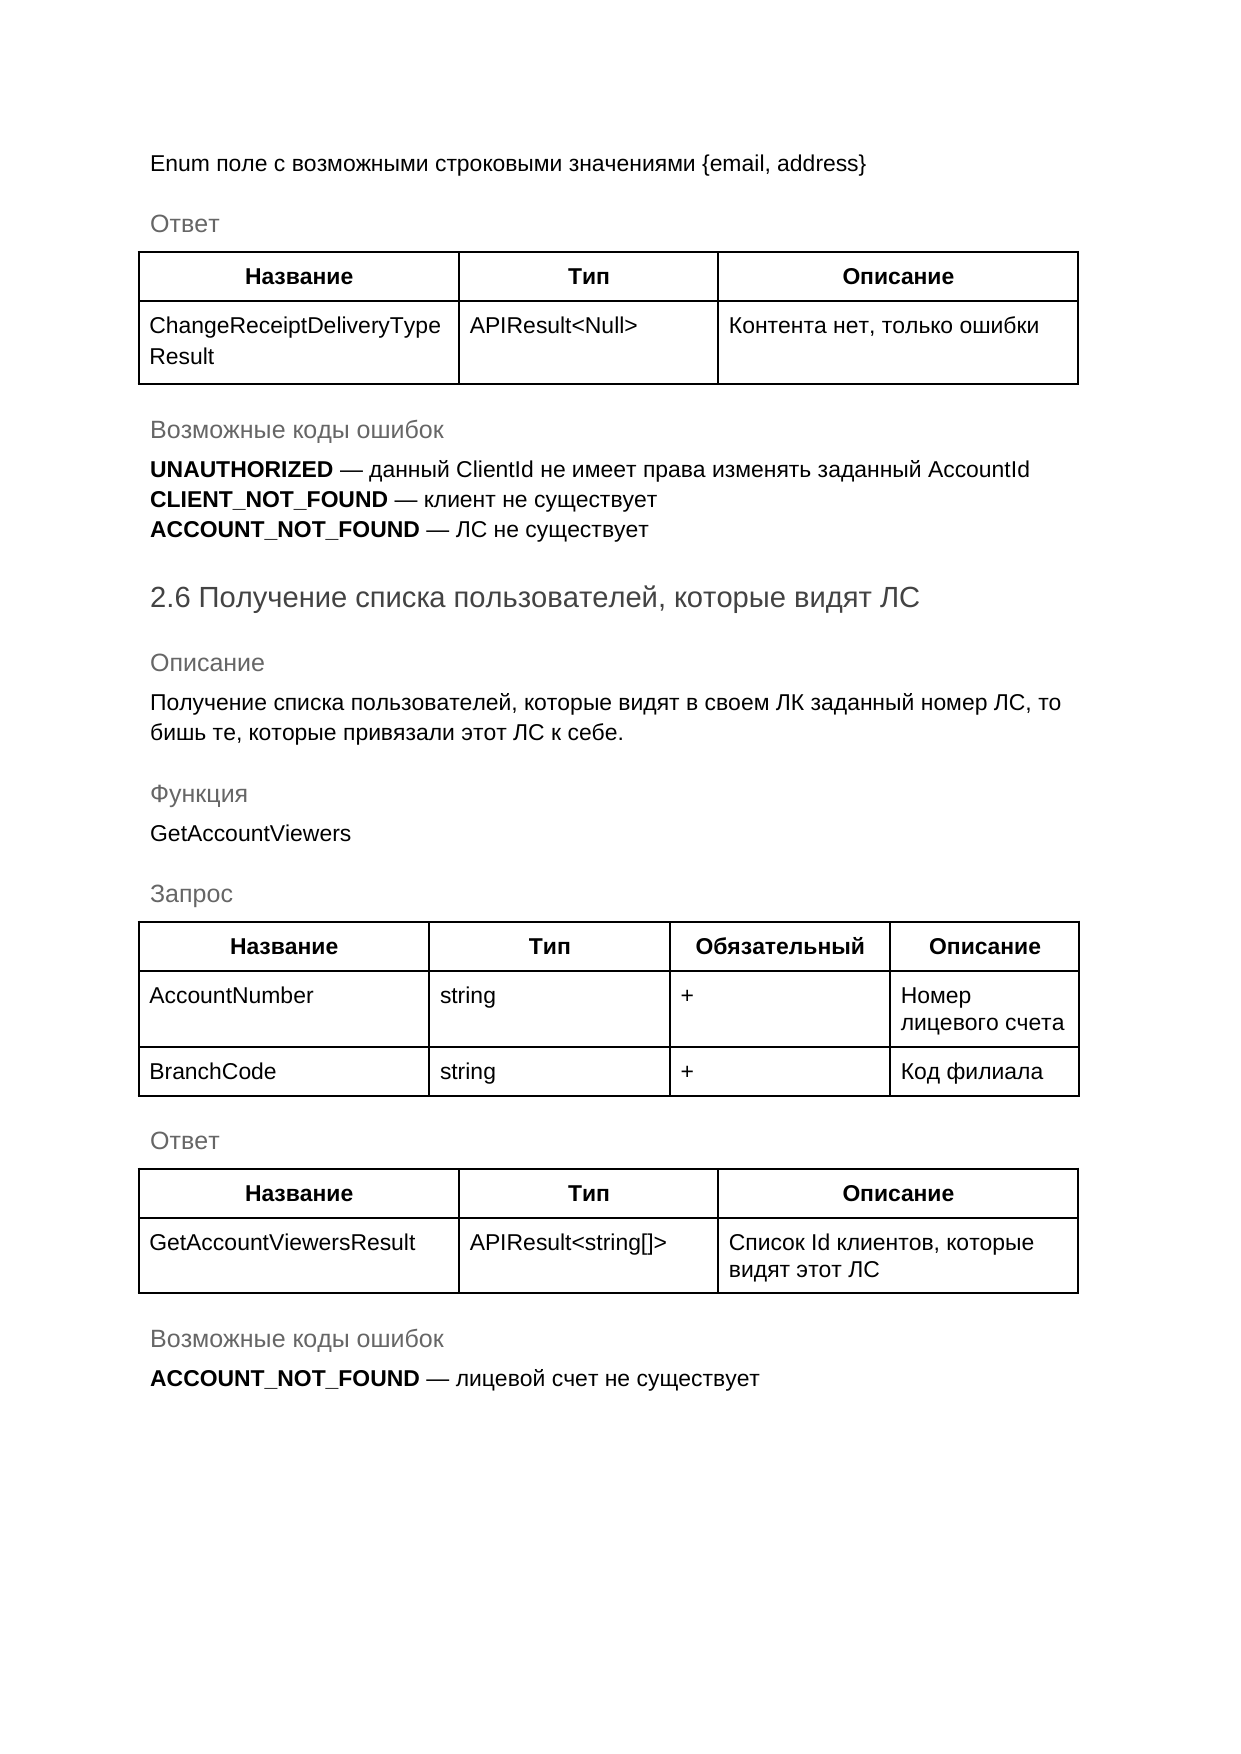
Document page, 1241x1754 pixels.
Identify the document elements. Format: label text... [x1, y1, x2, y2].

table_header Обязательный [671, 923, 889, 970]
subtitle Описание [150, 648, 1090, 676]
table_header Описание [719, 1170, 1077, 1217]
text Получение списка пользователей, которые видят в своем ЛК заданный номер ЛС, то бишь те, которые привязали этот ЛС к себе. [150, 689, 1090, 746]
subtitle Функция [150, 778, 1090, 807]
table_cell string [430, 972, 669, 1046]
table_cell ChangeReceiptDeliveryTypeResult [140, 302, 458, 383]
table_cell APIResult<string[]> [460, 1219, 717, 1292]
table_header Название [140, 923, 428, 970]
table_header Тип [460, 253, 717, 300]
subtitle Возможные коды ошибок [150, 414, 1090, 443]
subtitle Запрос [150, 879, 1090, 908]
table_cell + [671, 972, 889, 1046]
table_header Тип [430, 923, 669, 970]
table_cell GetAccountViewersResult [140, 1219, 458, 1292]
table_cell AccountNumber [140, 972, 428, 1046]
text GetAccountViewers [150, 820, 1090, 846]
table_header Тип [460, 1170, 717, 1217]
table_cell Список Id клиентов, которые видят этот ЛС [719, 1219, 1077, 1292]
text Enum поле с возможными строковыми значениями {email, address} [150, 150, 1090, 176]
table_cell Номер лицевого счета [891, 972, 1078, 1046]
subtitle Ответ [150, 209, 1090, 238]
text UNAUTHORIZED — данный ClientId не имеет права изменять заданный AccountId [150, 456, 1090, 482]
subtitle Возможные коды ошибок [150, 1323, 1090, 1352]
table_cell string [430, 1048, 669, 1095]
table_cell BranchCode [140, 1048, 428, 1095]
table_cell Контента нет, только ошибки [719, 302, 1077, 383]
text CLIENT_NOT_FOUND — клиент не существует [150, 486, 1090, 512]
text ACCOUNT_NOT_FOUND — лицевой счет не существует [150, 1365, 1090, 1391]
text ACCOUNT_NOT_FOUND — ЛС не существует [150, 516, 1090, 543]
subtitle 2.6 Получение списка пользователей, которые видят ЛС [150, 580, 1090, 613]
subtitle Ответ [150, 1126, 1090, 1155]
table_cell Код филиала [891, 1048, 1078, 1095]
table_header Название [140, 1170, 458, 1217]
table_header Описание [719, 253, 1077, 300]
table_cell APIResult<Null> [460, 302, 717, 383]
table_header Описание [891, 923, 1078, 970]
table_cell + [671, 1048, 889, 1095]
table_header Название [140, 253, 458, 300]
